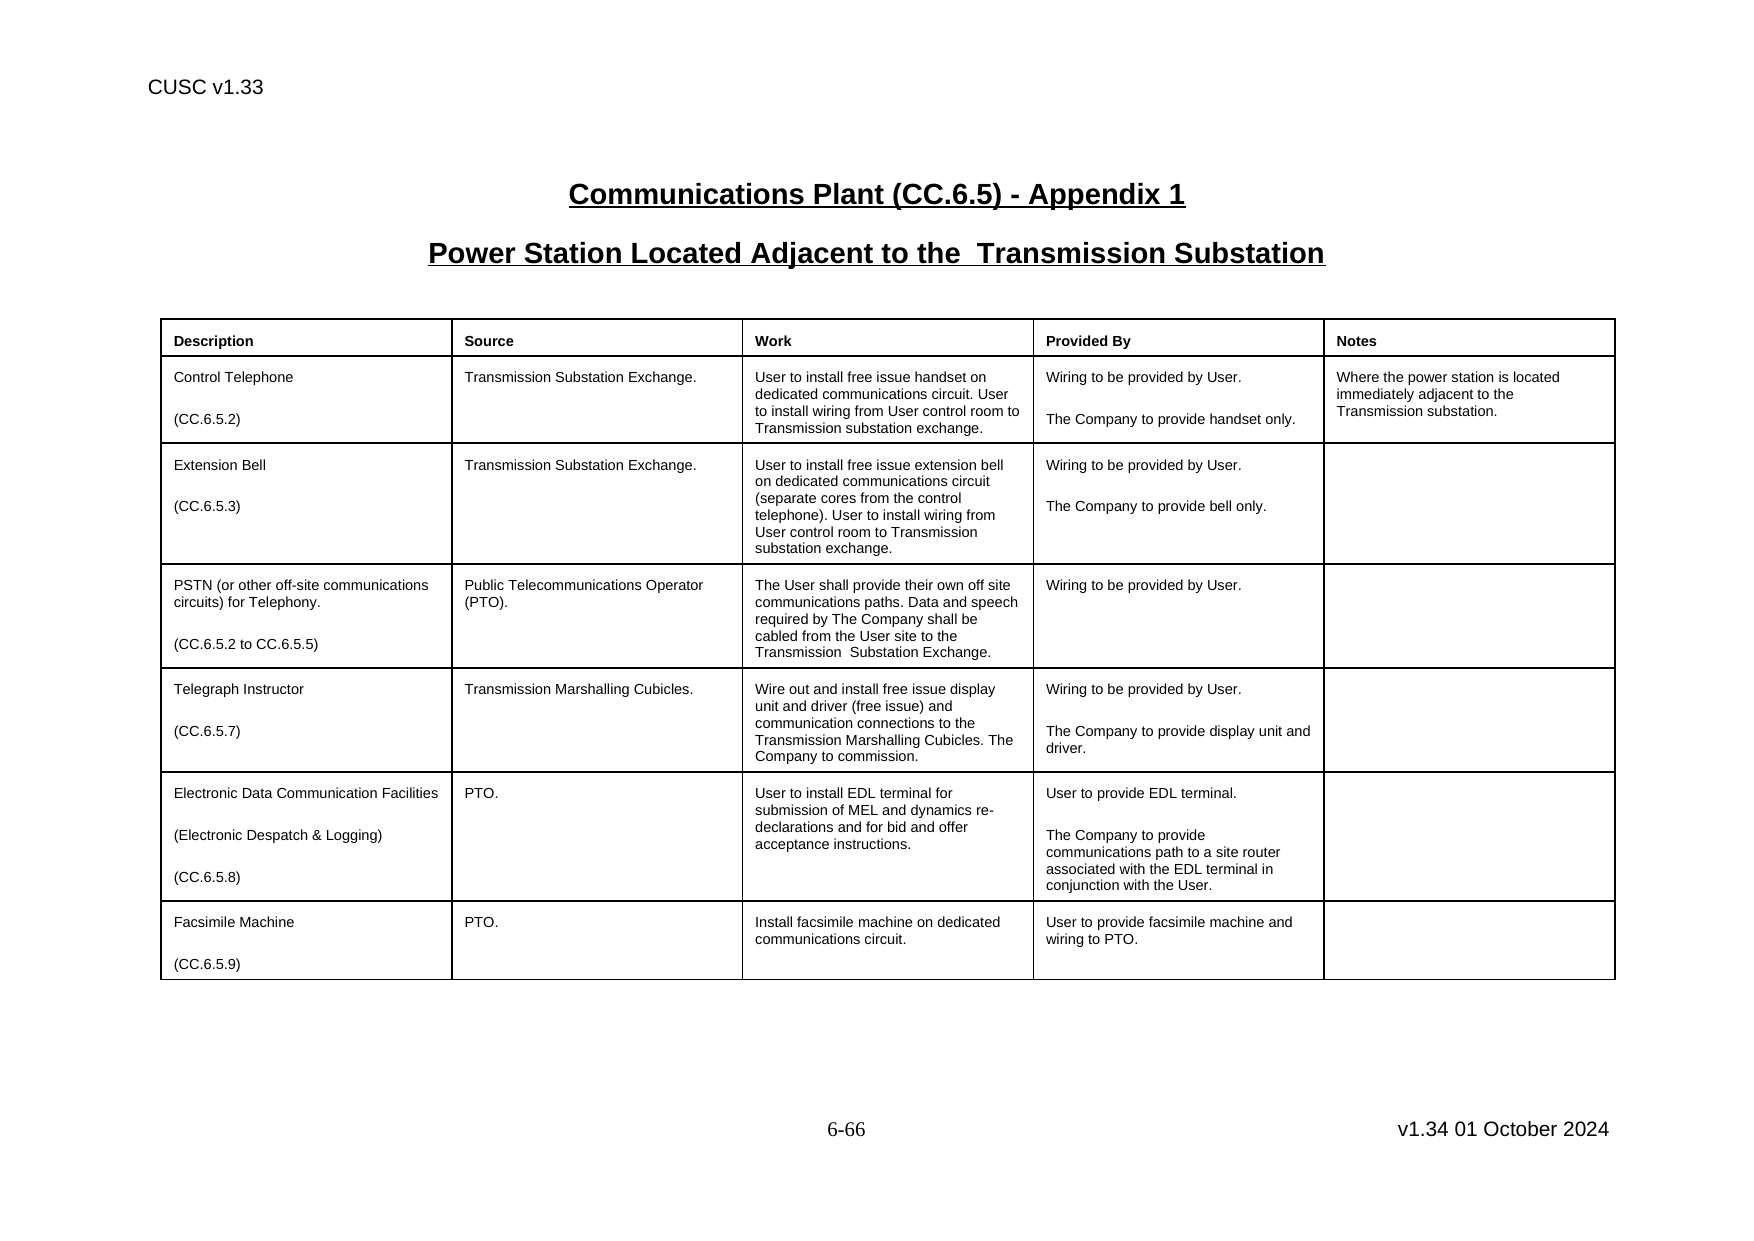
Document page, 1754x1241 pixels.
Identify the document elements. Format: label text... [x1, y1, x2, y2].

table_cell User to install free issue extension bell on dedicated communications circuit (separate cores from the control telephone). User to install wiring from User control room to Transmission substation exchange. [743, 444, 1033, 563]
table_cell Wire out and install free issue display unit and driver (free issue) and communication connections to the Transmission Marshalling Cubicles. The Company to commission. [743, 669, 1033, 771]
table_header Description [162, 320, 451, 355]
table_cell Where the power station is located immediately adjacent to the Transmission substation. [1325, 357, 1614, 442]
table_cell Wiring to be provided by User. The Company to provide handset only. [1034, 357, 1323, 442]
table_cell The User shall provide their own off site communications paths. Data and speech required by The Company shall be cabled from the User site to the Transmission Substation Exchange. [743, 565, 1033, 667]
table_cell [1325, 669, 1614, 771]
table_cell User to provide EDL terminal. The Company to provide communications path to a site router associated with the EDL terminal in conjunction with the User. [1034, 773, 1323, 900]
table_cell Telegraph Instructor (CC.6.5.7) [162, 669, 451, 771]
table_cell Wiring to be provided by User. [1034, 565, 1323, 667]
table_header Notes [1325, 320, 1614, 355]
table_header Source [453, 320, 742, 355]
table_cell Facsimile Machine (CC.6.5.9) [162, 902, 451, 978]
table_header Work [743, 320, 1033, 355]
table_cell PTO. [453, 902, 742, 978]
text Communications Plant (CC.6.5) - Appendix 1 [148, 177, 1606, 211]
text Power Station Located Adjacent to the Transmission Substation [148, 236, 1606, 269]
table_cell Public Telecommunications Operator (PTO). [453, 565, 742, 667]
table_cell Wiring to be provided by User. The Company to provide display unit and driver. [1034, 669, 1323, 771]
table_cell [1325, 902, 1614, 978]
table_cell Wiring to be provided by User. The Company to provide bell only. [1034, 444, 1323, 563]
table_cell Electronic Data Communication Facilities (Electronic Despatch & Logging) (CC.6.5.8) [162, 773, 451, 900]
table_cell User to provide facsimile machine and wiring to PTO. [1034, 902, 1323, 978]
table_cell Transmission Substation Exchange. [453, 357, 742, 442]
table_cell Extension (CC.6.5.3) [162, 444, 451, 563]
table_cell Install facsimile machine on dedicated communications circuit. [743, 902, 1033, 978]
table_cell [1325, 444, 1614, 563]
table_cell PSTN (or other off-site communications circuits) for Telephony. (CC.6.5.2 to CC.6.5.5) [162, 565, 451, 667]
table_header Provided By [1034, 320, 1323, 355]
table_cell Control Telephone (CC.6.5.2) [162, 357, 451, 442]
table_cell [1325, 773, 1614, 900]
table_cell User to install free issue handset on dedicated communications circuit. User to install wiring from User control room to Transmission substation exchange. [743, 357, 1033, 442]
table_cell User to install EDL terminal for submission of MEL and dynamics re-declarations and for bid and offer acceptance instructions. [743, 773, 1033, 900]
table_cell PTO. [453, 773, 742, 900]
table_cell [1325, 565, 1614, 667]
table_cell Transmission Marshalling Cubicles. [453, 669, 742, 771]
table_cell Transmission Substation Exchange. [453, 444, 742, 563]
